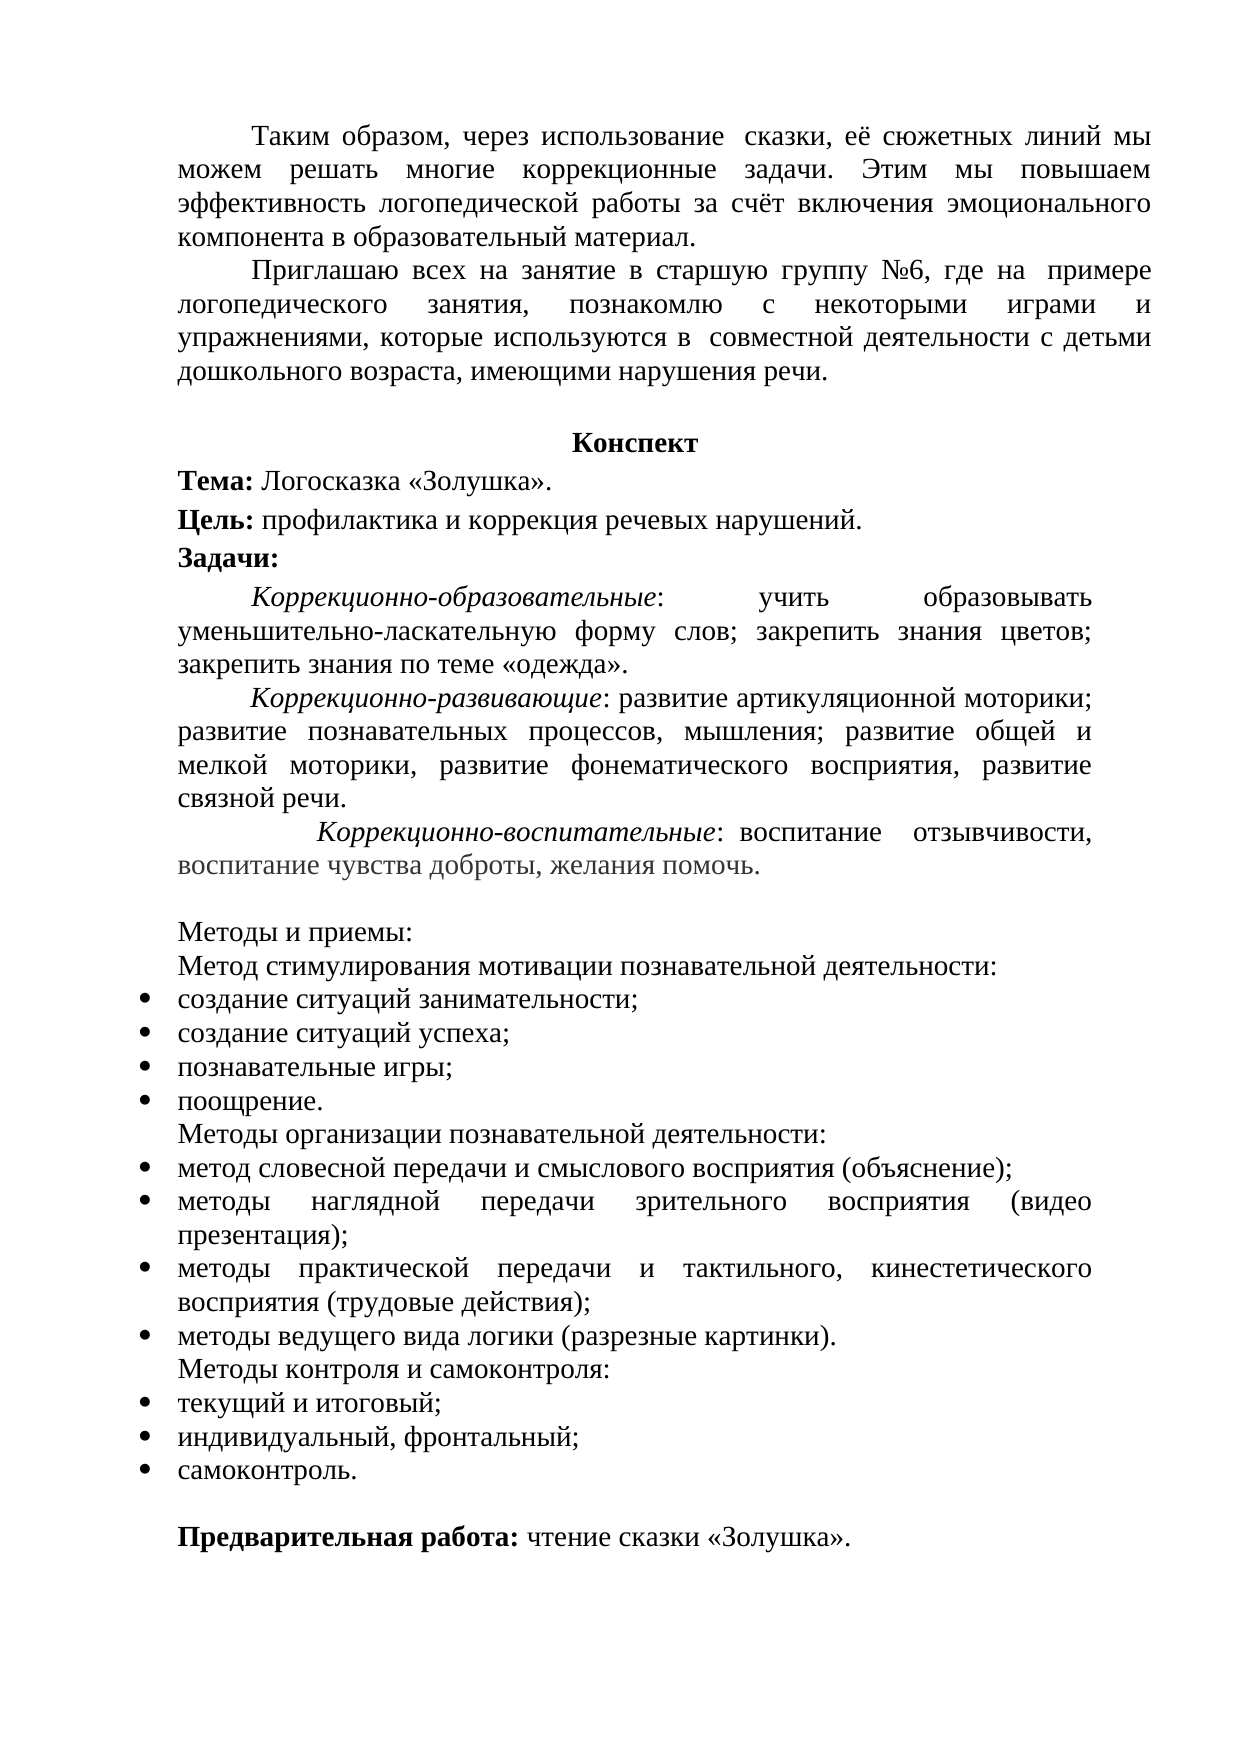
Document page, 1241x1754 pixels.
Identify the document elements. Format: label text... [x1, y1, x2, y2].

list метод словесной передачи и смыслового восприятия (объяснение); [140, 1150, 1093, 1183]
text Предварительная работа: чтение сказки «Золушка». [177, 1519, 1093, 1553]
list поощрение. [140, 1083, 1093, 1116]
list методы ведущего вида логики (разрезные картинки). [140, 1318, 1093, 1351]
text Методы и приемы: [177, 914, 1093, 948]
list методы наглядной передачи зрительного восприятия (видео презентация); [140, 1183, 1093, 1251]
text Методы контроля и самоконтроля: [177, 1351, 1093, 1385]
text Приглашаю всех на занятие в старшую группу №6, где на примере логопедического занятия, познакомлю с некоторыми играми и упражнениями, которые используются в совместной деятельности с детьми дошкольного возраста, имеющими нарушения речи. [177, 252, 1152, 386]
text Методы организации познавательной деятельности: [177, 1116, 1093, 1150]
list создание ситуаций занимательности; [140, 982, 1093, 1015]
text Коррекционно-образовательные: учить образовывать уменьшительно-ласкательную форму слов; закрепить знания цветов; закрепить знания по теме «одежда». [177, 579, 1093, 680]
text Цель: профилактика и коррекция речевых нарушений. [177, 502, 1093, 536]
text Конспект [177, 425, 1093, 458]
text Задачи: [177, 541, 1093, 574]
text Тема: Логосказка «Золушка». [177, 463, 1093, 497]
list создание ситуаций успеха; [140, 1015, 1093, 1049]
text Коррекционно-развивающие: развитие артикуляционной моторики; развитие познавательных процессов, мышления; развитие общей и мелкой моторики, развитие фонематического восприятия, развитие связной речи. [177, 680, 1093, 814]
list познавательные игры; [140, 1049, 1093, 1083]
text Таким образом, через использование сказки, её сюжетных линий мы можем решать многие коррекционные задачи. Этим мы повышаем эффективность логопедической работы за счёт включения эмоционального компонента в образовательный материал. [177, 118, 1152, 252]
text Коррекционно-воспитательные: воспитание отзывчивости, воспитание чувства доброты, желания помочь. [177, 814, 1093, 881]
list индивидуальный, фронтальный; [140, 1419, 1093, 1452]
text Метод стимулирования мотивации познавательной деятельности: [177, 948, 1093, 982]
list методы практической передачи и тактильного, кинестетического восприятия (трудовые действия); [140, 1251, 1093, 1318]
list текущий и итоговый; [140, 1385, 1093, 1419]
list самоконтроль. [140, 1452, 1093, 1486]
